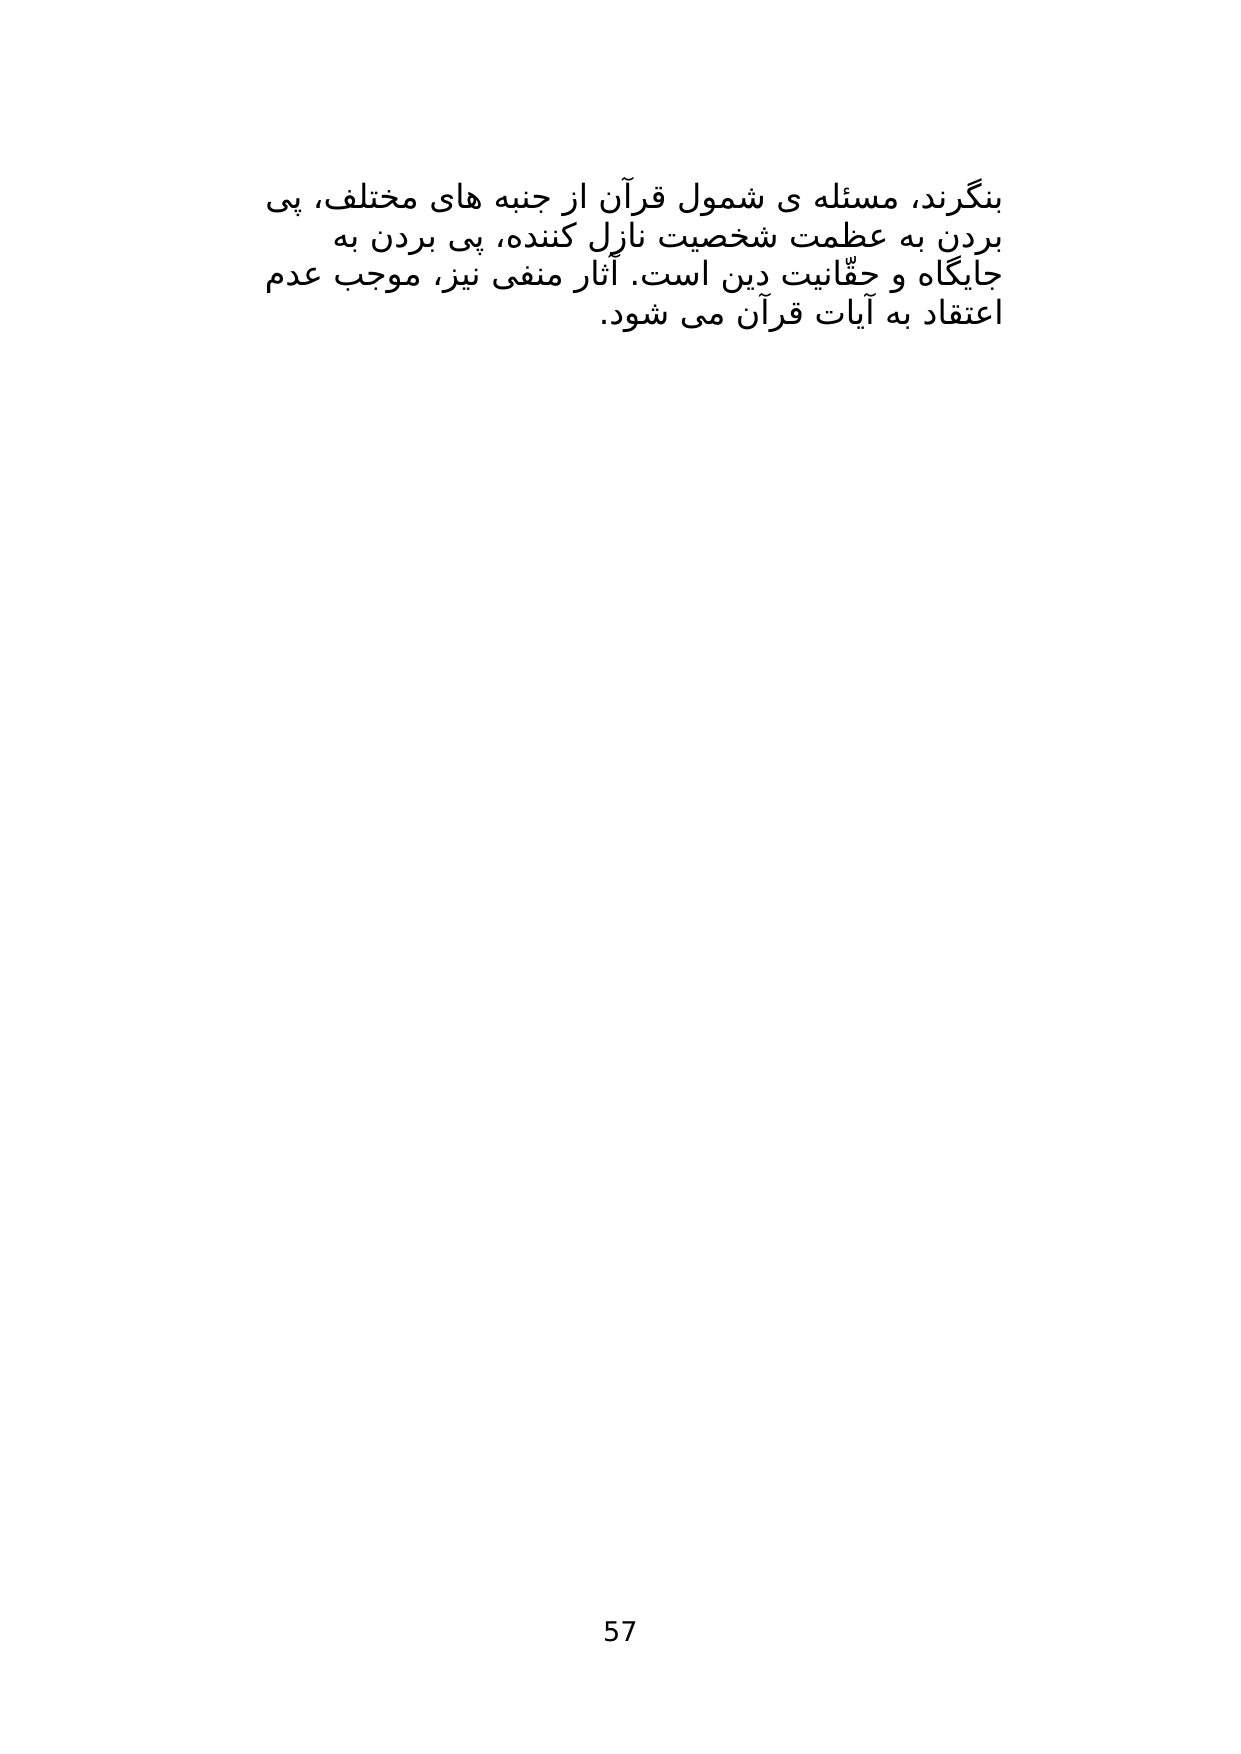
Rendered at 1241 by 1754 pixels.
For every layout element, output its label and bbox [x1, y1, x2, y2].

text [236, 177, 1004, 333]
